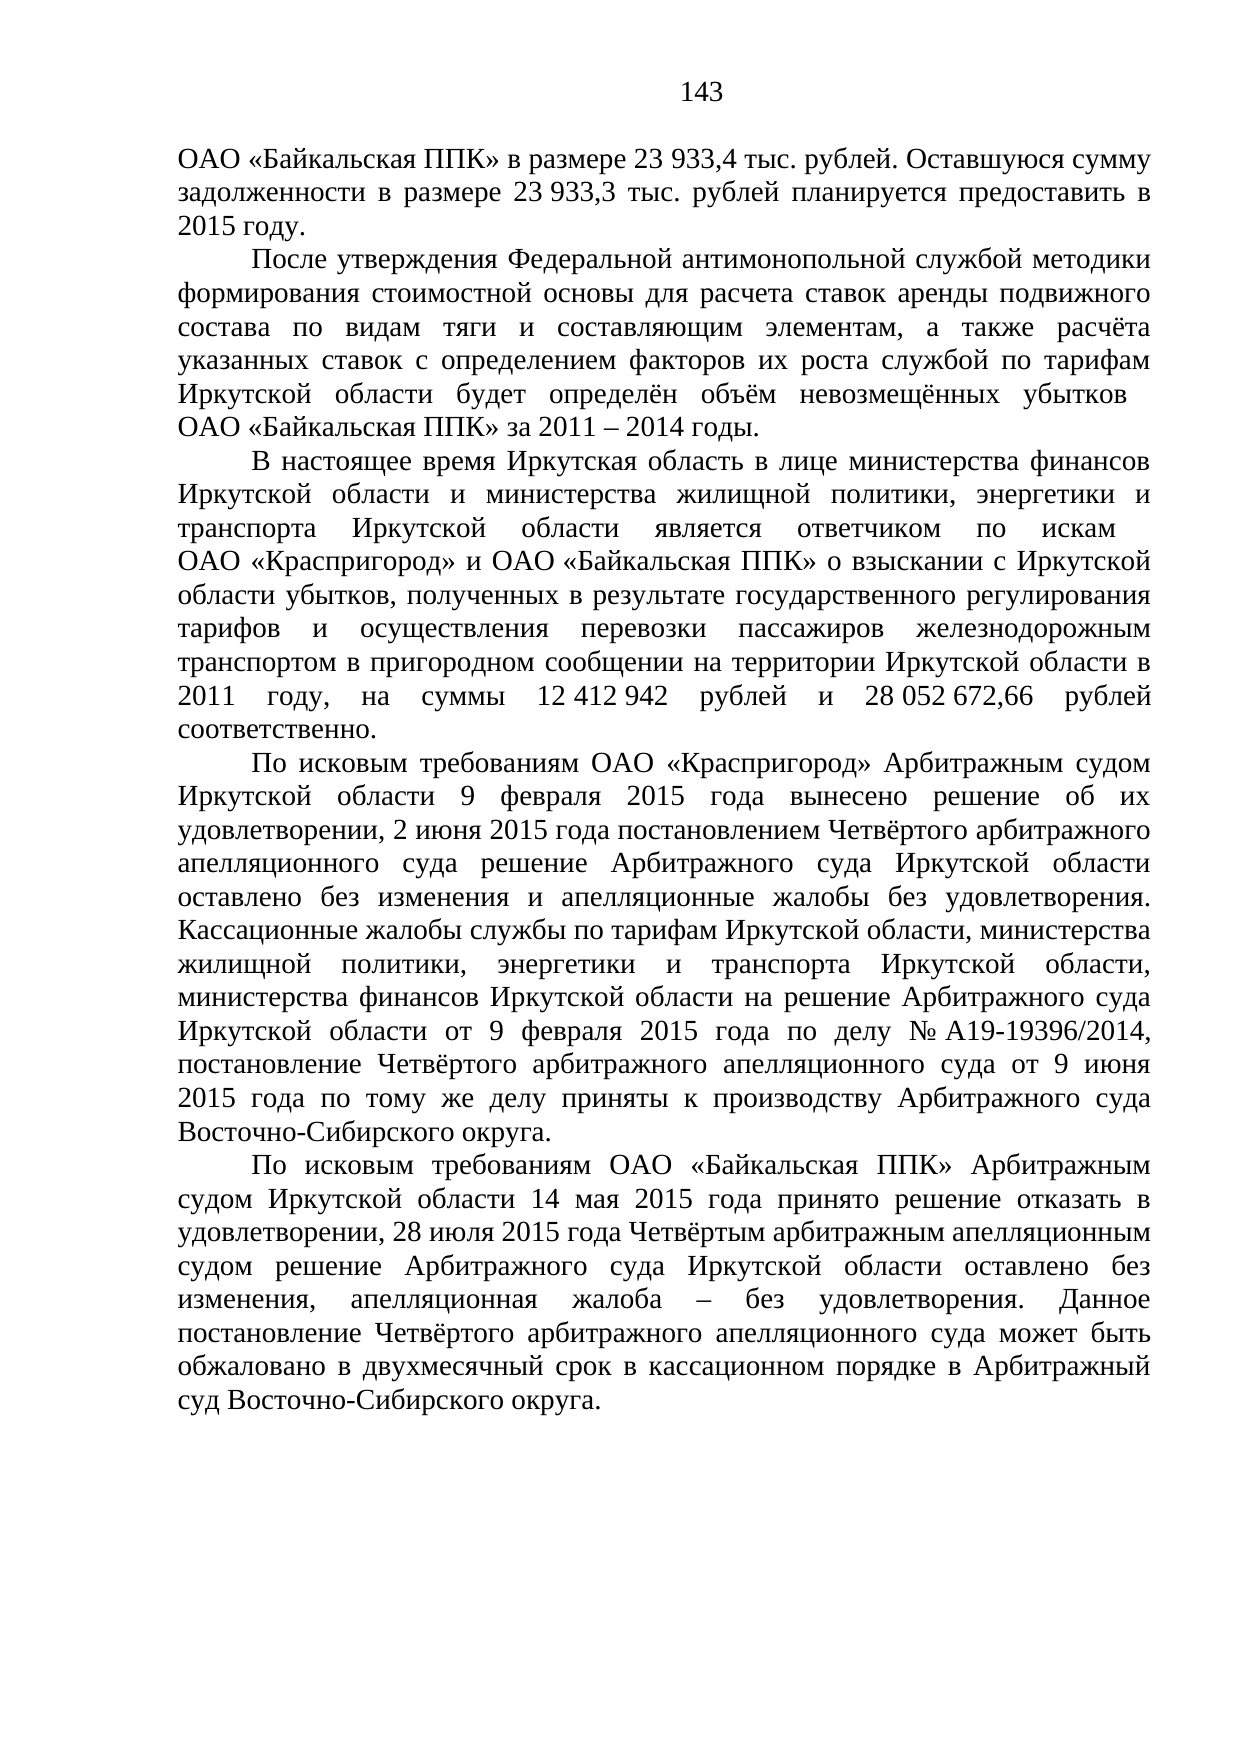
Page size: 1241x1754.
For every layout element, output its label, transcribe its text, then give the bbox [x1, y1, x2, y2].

text В настоящее время Иркутская область в лице министерства финансов Иркутской области и министерства жилищной политики, энергетики и транспорта Иркутской области является ответчиком по искам ОАО «Краспригород» и ОАО «Байкальская ППК» о взыскании с Иркутской области убытков, полученных в результате государственного регулирования тарифов и осуществления перевозки пассажиров железнодорожным транспортом в пригородном сообщении на территории Иркутской области в 2011 году, на суммы 12 412 942 рублей и 28 052 672,66 рублей соответственно. [177, 443, 1152, 745]
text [177, 141, 1152, 242]
text По исковым требованиям ОАО «Краспригород» Арбитражным судом Иркутской области 9 февраля 2015 года вынесено решение об их удовлетворении, 2 июня 2015 года постановлением Четвёртого арбитражного апелляционного суда решение Арбитражного суда Иркутской области оставлено без изменения и апелляционные жалобы без удовлетворения. Кассационные жалобы службы по тарифам Иркутской области, министерства жилищной политики, энергетики и транспорта Иркутской области, министерства финансов Иркутской области на решение Арбитражного суда Иркутской области от 9 февраля 2015 года по делу № А19-19396/2014, постановление Четвёртого арбитражного апелляционного суда от 9 июня 2015 года по тому же делу приняты к производству Арбитражного суда Восточно-Сибирского округа. [177, 745, 1152, 1147]
text После утверждения Федеральной антимонопольной службой методики формирования стоимостной основы для расчета ставок аренды подвижного состава по видам тяги и составляющим элементам, а также расчёта указанных ставок с определением факторов их роста службой по тарифам Иркутской области будет определён объём невозмещённых убытков ОАО «Байкальская ППК» за 2011 – 2014 годы. [177, 242, 1152, 443]
text По исковым требованиям ОАО «Байкальская ППК» Арбитражным судом Иркутской области 14 мая 2015 года принято решение отказать в удовлетворении, 28 июля 2015 года Четвёртым арбитражным апелляционным судом решение Арбитражного суда Иркутской области оставлено без изменения, апелляционная жалоба – без удовлетворения. Данное постановление Четвёртого арбитражного апелляционного суда может быть обжаловано в двухмесячный срок в кассационном порядке в Арбитражный суд Восточно-Сибирского округа. [177, 1147, 1152, 1416]
